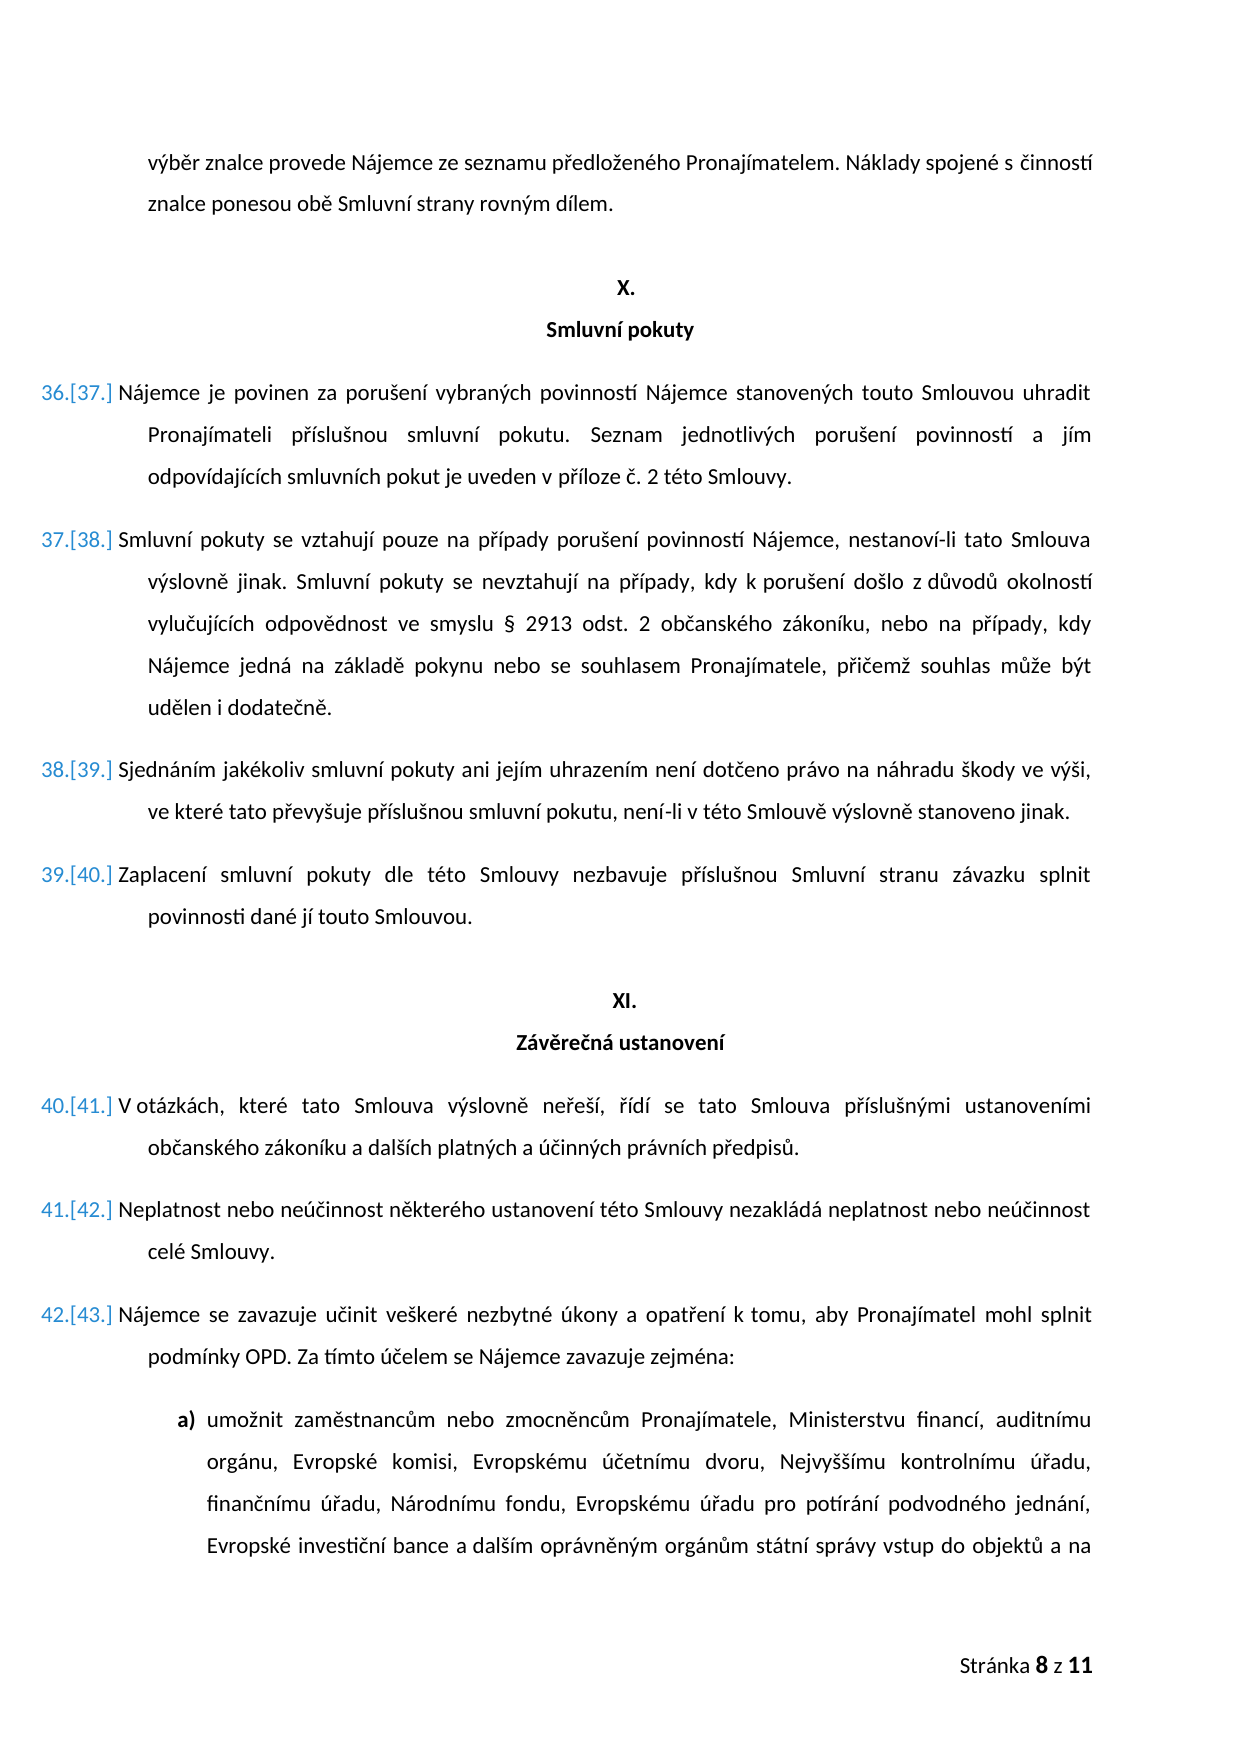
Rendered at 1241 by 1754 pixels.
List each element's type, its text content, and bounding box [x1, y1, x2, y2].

text Nájemce je povinen za porušení vybraných povinností Nájemce stanovených touto Smlouvou uhradit Pronajímateli příslušnou smluvní pokutu. Seznam jednotlivých porušení povinností a jím odpovídajících smluvních pokut je uveden v příloze č. 2 této Smlouvy. [118, 378, 1093, 490]
text Neplatnost nebo neúčinnost některého ustanovení této Smlouvy nezakládá neplatnost nebo neúčinnost celé Smlouvy. [118, 1196, 1093, 1266]
text Smluvní pokuty se vztahují pouze na případy porušení povinností Nájemce, nestanoví-li tato Smlouva výslovně jinak. Smluvní pokuty se nevztahují na případy, kdy k porušení došlo z důvodů okolností vylučujících odpovědnost ve smyslu § 2913 odst. 2 občanského zákoníku, nebo na případy, kdy Nájemce jedná na základě pokynu nebo se souhlasem Pronajímatele, přičemž souhlas může být udělen i dodatečně. [118, 525, 1093, 721]
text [118, 148, 1093, 218]
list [177, 1405, 1093, 1559]
text V otázkách, které tato Smlouva výslovně neřeší, řídí se tato Smlouva příslušnými ustanoveními občanského zákoníku a dalších platných a účinných právních předpisů. [118, 1091, 1093, 1161]
text Závěrečná ustanovení [148, 1028, 1093, 1056]
text Smluvní pokuty [148, 315, 1093, 343]
text Nájemce se zavazuje učinit veškeré nezbytné úkony a opatření k tomu, aby Pronajímatel mohl splnit podmínky OPD. Za tímto účelem se Nájemce zavazuje zejména: [118, 1300, 1093, 1370]
text Zaplacení smluvní pokuty dle této Smlouvy nezbavuje příslušnou Smluvní stranu závazku splnit povinnosti dané jí touto Smlouvou. [118, 860, 1093, 930]
text Sjednáním jakékoliv smluvní pokuty ani jejím uhrazením není dotčeno právo na náhradu škody ve výši, ve které tato převyšuje příslušnou smluvní pokutu, není-li v této Smlouvě výslovně stanoveno jinak. [118, 756, 1093, 826]
